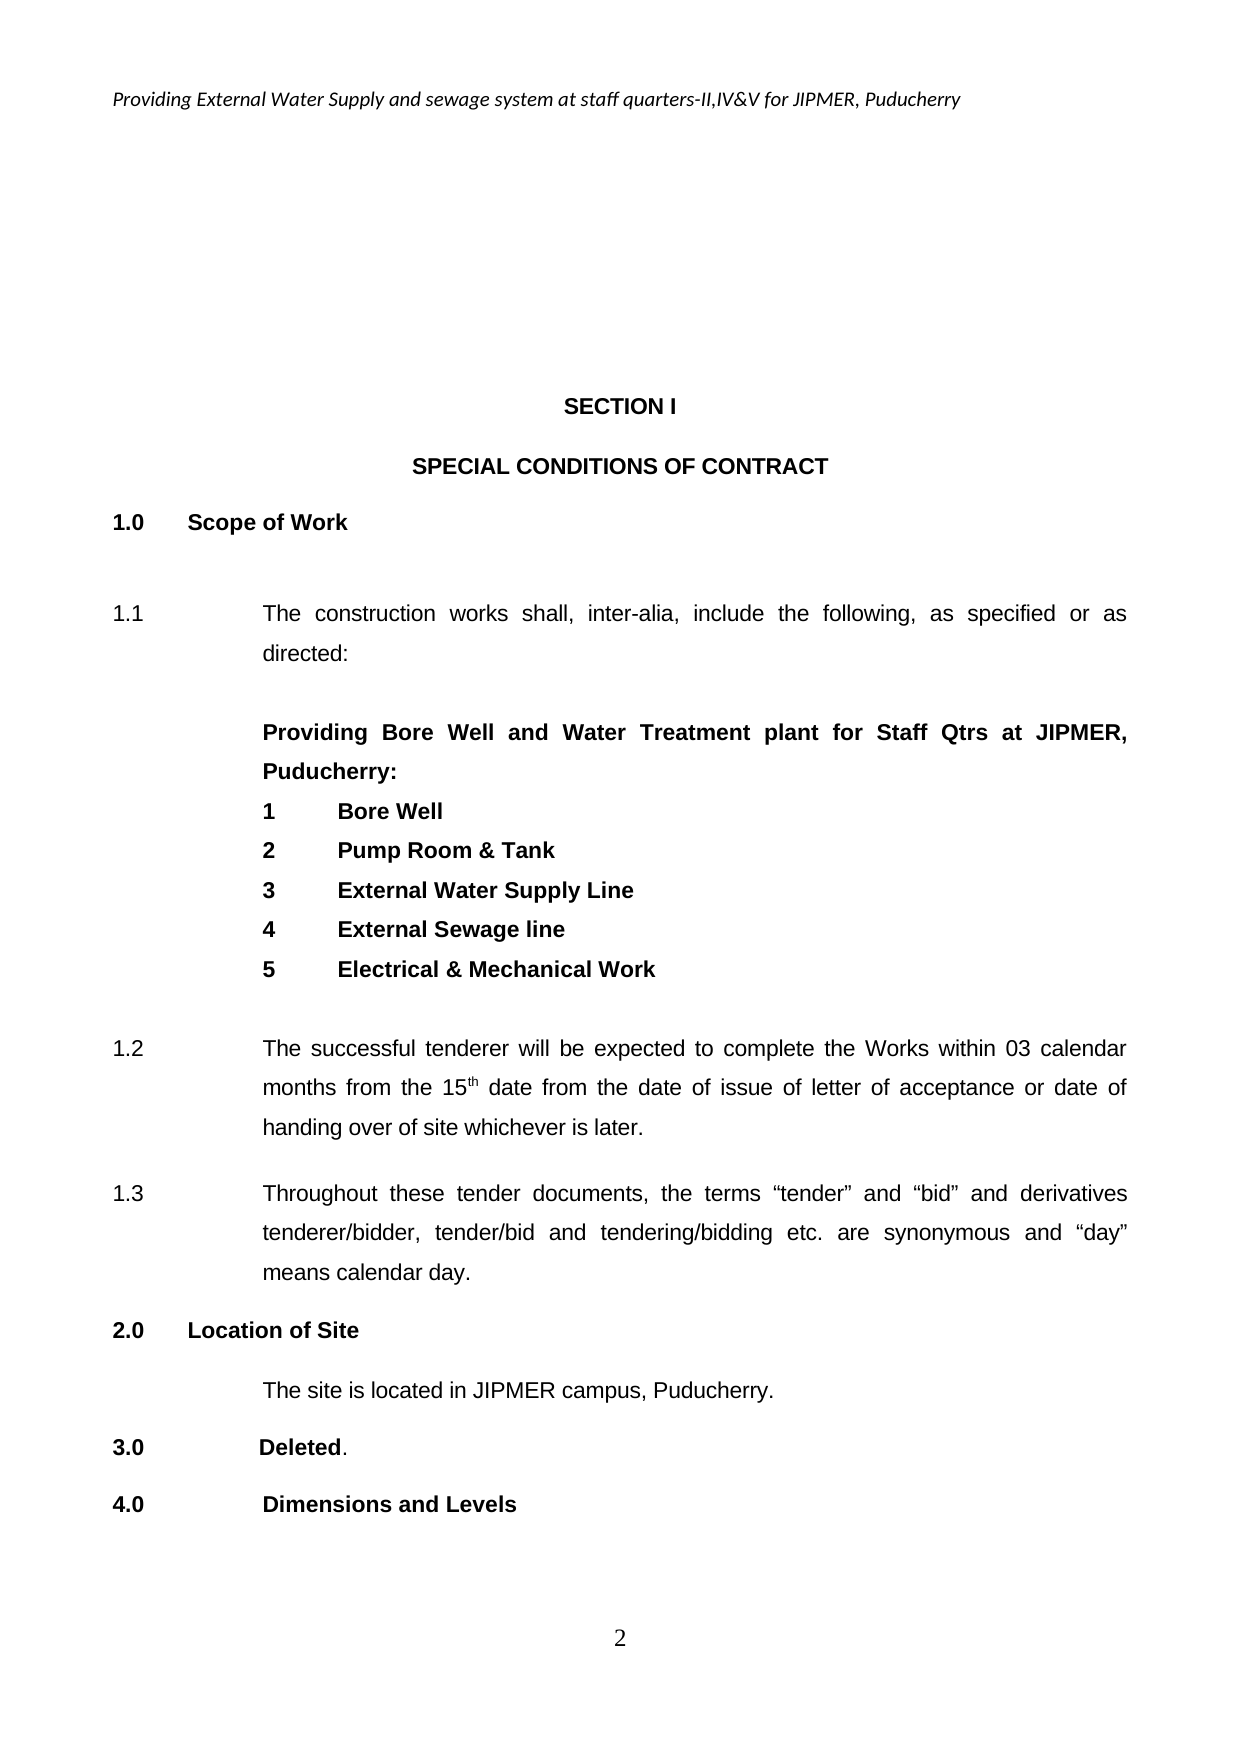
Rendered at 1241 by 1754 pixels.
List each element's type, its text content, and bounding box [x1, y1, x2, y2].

text SECTION I [112, 389, 1128, 419]
text 5 Electrical & Mechanical Work [112, 956, 1128, 982]
text 2 Pump Room & Tank [112, 837, 1128, 864]
text 3.0 Deleted. [112, 1434, 1128, 1460]
text The site is located in JIPMER campus, Puducherry. [112, 1377, 1128, 1404]
text 4 External Sewage line [112, 916, 1128, 943]
text 3 External Water Supply Line [112, 877, 1128, 903]
text 1.0 Scope of Work [112, 509, 1128, 535]
text 1 Bore Well [112, 798, 1128, 824]
text Providing Bore Well and Water Treatment plant for Staff Qtrs at JIPMER, Puducherry: [112, 719, 1128, 785]
text 1.2 The successful tenderer will be expected to complete the Works within 03 calendar months from the 15th date from the date of issue of letter of acceptance or date of handing over of site whichever is later. [112, 1035, 1128, 1140]
text 4.0 Dimensions and Levels [112, 1491, 1128, 1517]
text 2.0 Location of Site [112, 1317, 1128, 1343]
text 1.3 Throughout these tender documents, the terms “tender” and “bid” and derivatives tenderer/bidder, tender/bid and tendering/bidding etc. are synonymous and “day” means calendar day. [112, 1179, 1128, 1285]
text 1.1 The construction works shall, inter-alia, include the following, as specified or as directed: [112, 600, 1128, 666]
text SPECIAL CONDITIONS OF CONTRACT [112, 449, 1128, 479]
